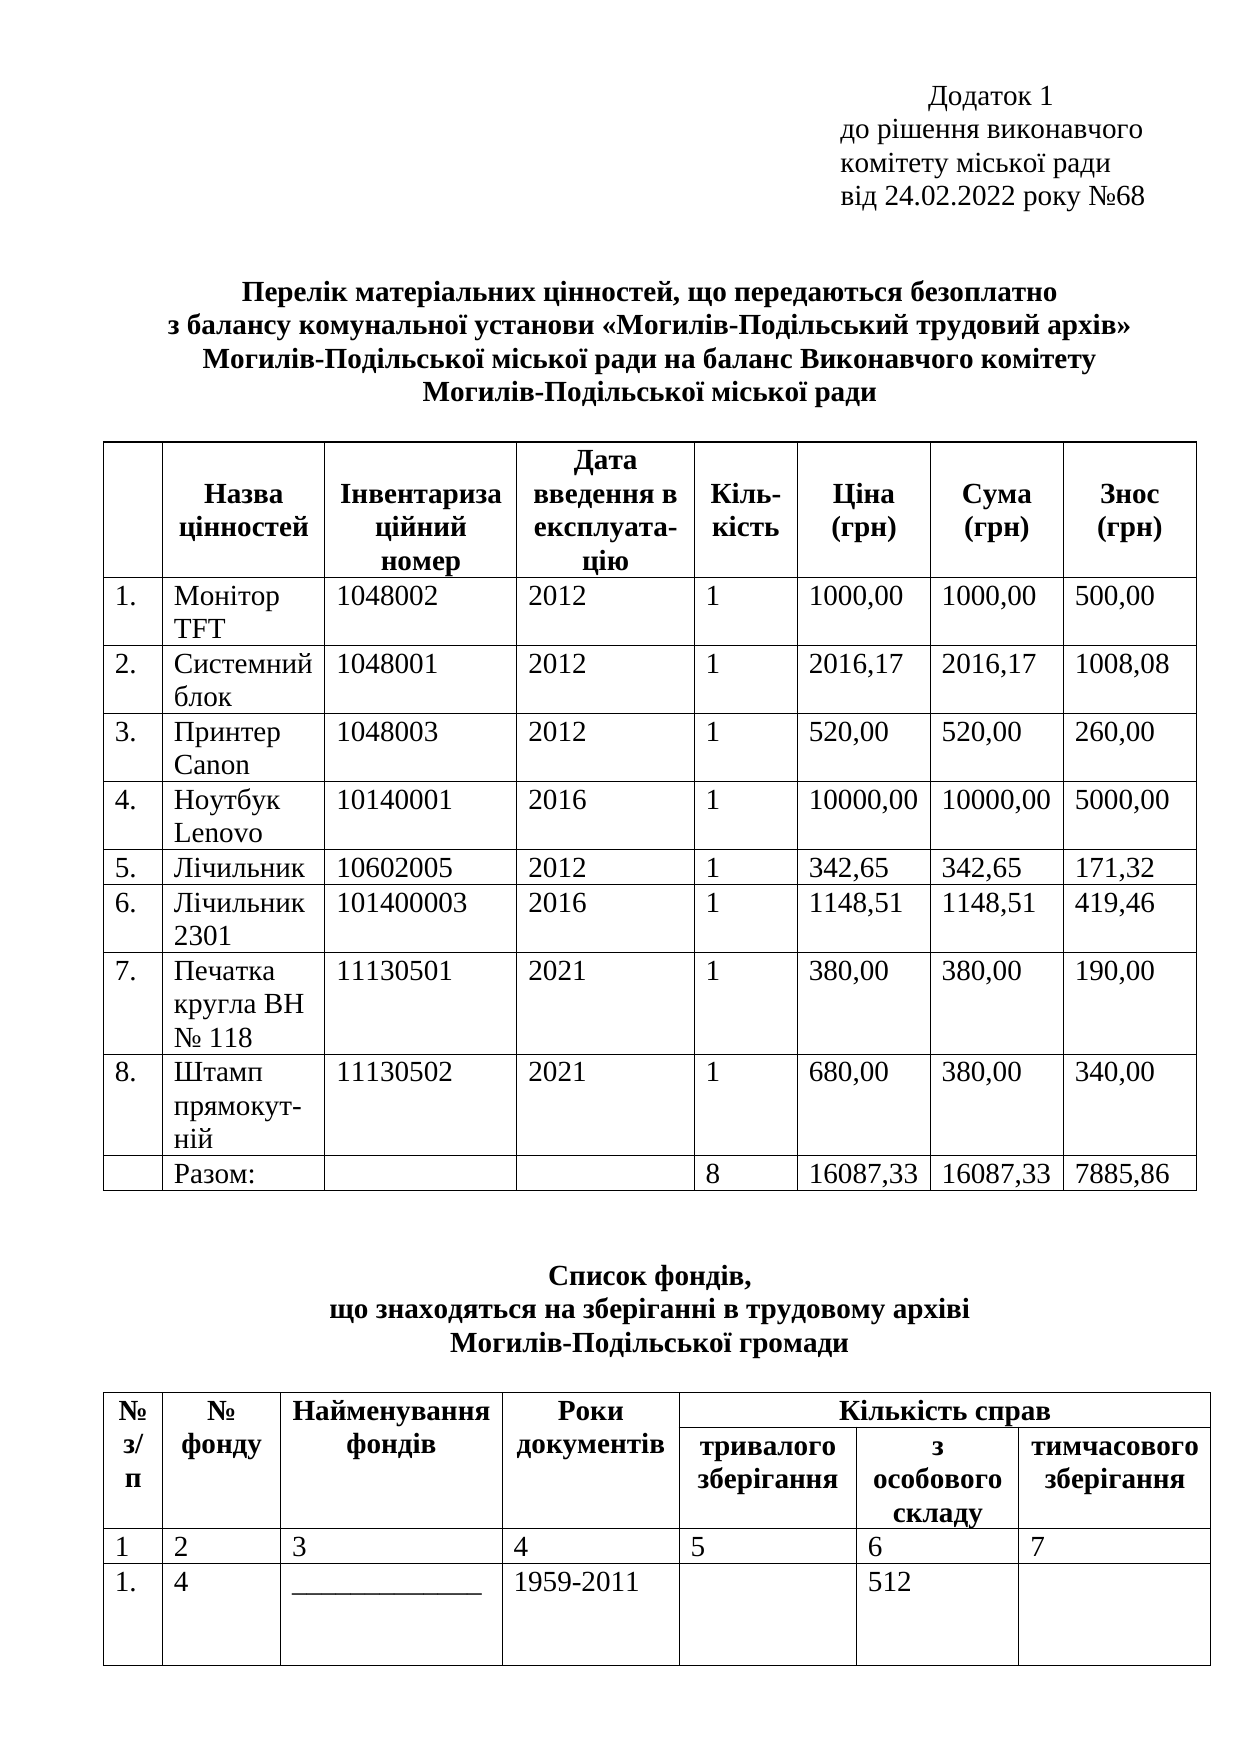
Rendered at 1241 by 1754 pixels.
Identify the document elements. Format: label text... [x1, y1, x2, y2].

table_cell 5 [680, 1529, 856, 1563]
table_cell 342,65 [798, 850, 930, 884]
table_cell 10000,00 [931, 782, 1063, 849]
text з балансу комунальної установи «Могилів-Подільський трудовий архів» Могилів-Подільської міської ради на баланс Виконавчого комітету Могилів-Подільської міської ради [148, 307, 1152, 408]
table_cell 6. [104, 885, 162, 952]
table_header № з/п [104, 1393, 162, 1528]
table_header Роки документів [503, 1393, 679, 1528]
table_cell 342,65 [931, 850, 1063, 884]
table_cell 520,00 [931, 714, 1063, 781]
table_cell 1 [695, 646, 797, 713]
table_cell 1 [695, 714, 797, 781]
table_cell 520,00 [798, 714, 930, 781]
table_cell 340,00 [1064, 1055, 1196, 1155]
table_cell 419,46 [1064, 885, 1196, 952]
table_cell 2016 [517, 782, 694, 849]
table_cell Лічильник 2301 [163, 885, 324, 952]
table_cell 1 [695, 953, 797, 1053]
table_cell 2 [163, 1529, 280, 1563]
table_cell 8 [695, 1156, 797, 1190]
table_cell 4 [163, 1564, 280, 1664]
table_header [104, 443, 162, 577]
table_cell 1 [695, 1055, 797, 1155]
table_cell 500,00 [1064, 578, 1196, 645]
table_cell 3. [104, 714, 162, 781]
table_cell 171,32 [1064, 850, 1196, 884]
table_cell [325, 1156, 516, 1190]
table_header Кіль-кість [695, 443, 797, 577]
table_cell 2012 [517, 714, 694, 781]
table_cell 1048003 [325, 714, 516, 781]
table_cell [680, 1564, 856, 1664]
table_cell з особового складу [857, 1428, 1018, 1528]
table_cell 1. [104, 578, 162, 645]
table_cell 2021 [517, 1055, 694, 1155]
table_cell 2016,17 [931, 646, 1063, 713]
table_header Кількість справ [680, 1393, 1210, 1427]
table_cell 7 [1019, 1529, 1210, 1563]
table_cell 3 [281, 1529, 502, 1563]
table_cell 2. [104, 646, 162, 713]
table_cell [1019, 1564, 1210, 1664]
table_cell 1 [104, 1529, 162, 1563]
table_cell 2012 [517, 578, 694, 645]
table_cell 512 [857, 1564, 1018, 1664]
table_cell 10000,00 [798, 782, 930, 849]
table_cell 5. [104, 850, 162, 884]
table_cell 1000,00 [798, 578, 930, 645]
table_cell 1 [695, 850, 797, 884]
table_cell 380,00 [931, 1055, 1063, 1155]
table_cell 6 [857, 1529, 1018, 1563]
table_cell Штамп прямокут-ній [163, 1055, 324, 1155]
table_cell 10140001 [325, 782, 516, 849]
table_cell 11130501 [325, 953, 516, 1053]
table_cell 2012 [517, 646, 694, 713]
table_cell 2012 [517, 850, 694, 884]
table_cell Монітор TFT [163, 578, 324, 645]
table_cell 190,00 [1064, 953, 1196, 1053]
table_cell Разом: [163, 1156, 324, 1190]
table_cell 1148,51 [931, 885, 1063, 952]
table_cell 11130502 [325, 1055, 516, 1155]
table_cell 101400003 [325, 885, 516, 952]
table_cell [104, 1156, 162, 1190]
table_cell 380,00 [931, 953, 1063, 1053]
text до рішення виконавчого [148, 111, 1152, 145]
table_cell 5000,00 [1064, 782, 1196, 849]
table_cell 16087,33 [798, 1156, 930, 1190]
text Перелік матеріальних цінностей, що передаються безоплатно [148, 274, 1152, 307]
table_cell 2016,17 [798, 646, 930, 713]
table_cell Печатка кругла ВН № 118 [163, 953, 324, 1053]
table_cell 1048002 [325, 578, 516, 645]
table_cell 1000,00 [931, 578, 1063, 645]
text Могилів-Подільської громади [148, 1325, 1152, 1358]
table_cell 2016 [517, 885, 694, 952]
table_cell 1 [695, 578, 797, 645]
table_header Дата введення в експлуата-цію [517, 443, 694, 577]
table_cell 4 [503, 1529, 679, 1563]
table_cell 2021 [517, 953, 694, 1053]
table_cell [517, 1156, 694, 1190]
table_header Інвентаризаційний номер [325, 443, 516, 577]
table_cell 680,00 [798, 1055, 930, 1155]
table_cell 260,00 [1064, 714, 1196, 781]
text комітету міської ради [635, 145, 1152, 178]
table_header Сума (грн) [931, 443, 1063, 577]
table_cell 1008,08 [1064, 646, 1196, 713]
table_cell 1 [695, 885, 797, 952]
text Додаток 1 [148, 78, 1152, 111]
table_cell _____________ [281, 1564, 502, 1664]
table_cell 380,00 [798, 953, 930, 1053]
table_cell Ноутбук Lenovo [163, 782, 324, 849]
table_header Знос (грн) [1064, 443, 1196, 577]
table_cell 16087,33 [931, 1156, 1063, 1190]
table_cell 4. [104, 782, 162, 849]
text Список фондів, [148, 1258, 1152, 1291]
table_header Назва цінностей [163, 443, 324, 577]
text що знаходяться на зберіганні в трудовому архіві [148, 1291, 1152, 1325]
table_cell тимчасового зберігання [1019, 1428, 1210, 1528]
table_header Найменування фондів [281, 1393, 502, 1528]
table_cell 1148,51 [798, 885, 930, 952]
table_cell 1. [104, 1564, 162, 1664]
table_cell 1959-2011 [503, 1564, 679, 1664]
table_cell Принтер Canon [163, 714, 324, 781]
table_header Ціна (грн) [798, 443, 930, 577]
table_header № фонду [163, 1393, 280, 1528]
table_cell 10602005 [325, 850, 516, 884]
table_cell Системний блок [163, 646, 324, 713]
table_cell 7885,86 [1064, 1156, 1196, 1190]
table_cell 1048001 [325, 646, 516, 713]
table_cell Лічильник [163, 850, 324, 884]
table_cell 1 [695, 782, 797, 849]
table_cell 7. [104, 953, 162, 1053]
text від 24.02.2022 року №68 [148, 178, 1152, 212]
table_cell 8. [104, 1055, 162, 1155]
table_cell тривалого зберігання [680, 1428, 856, 1528]
